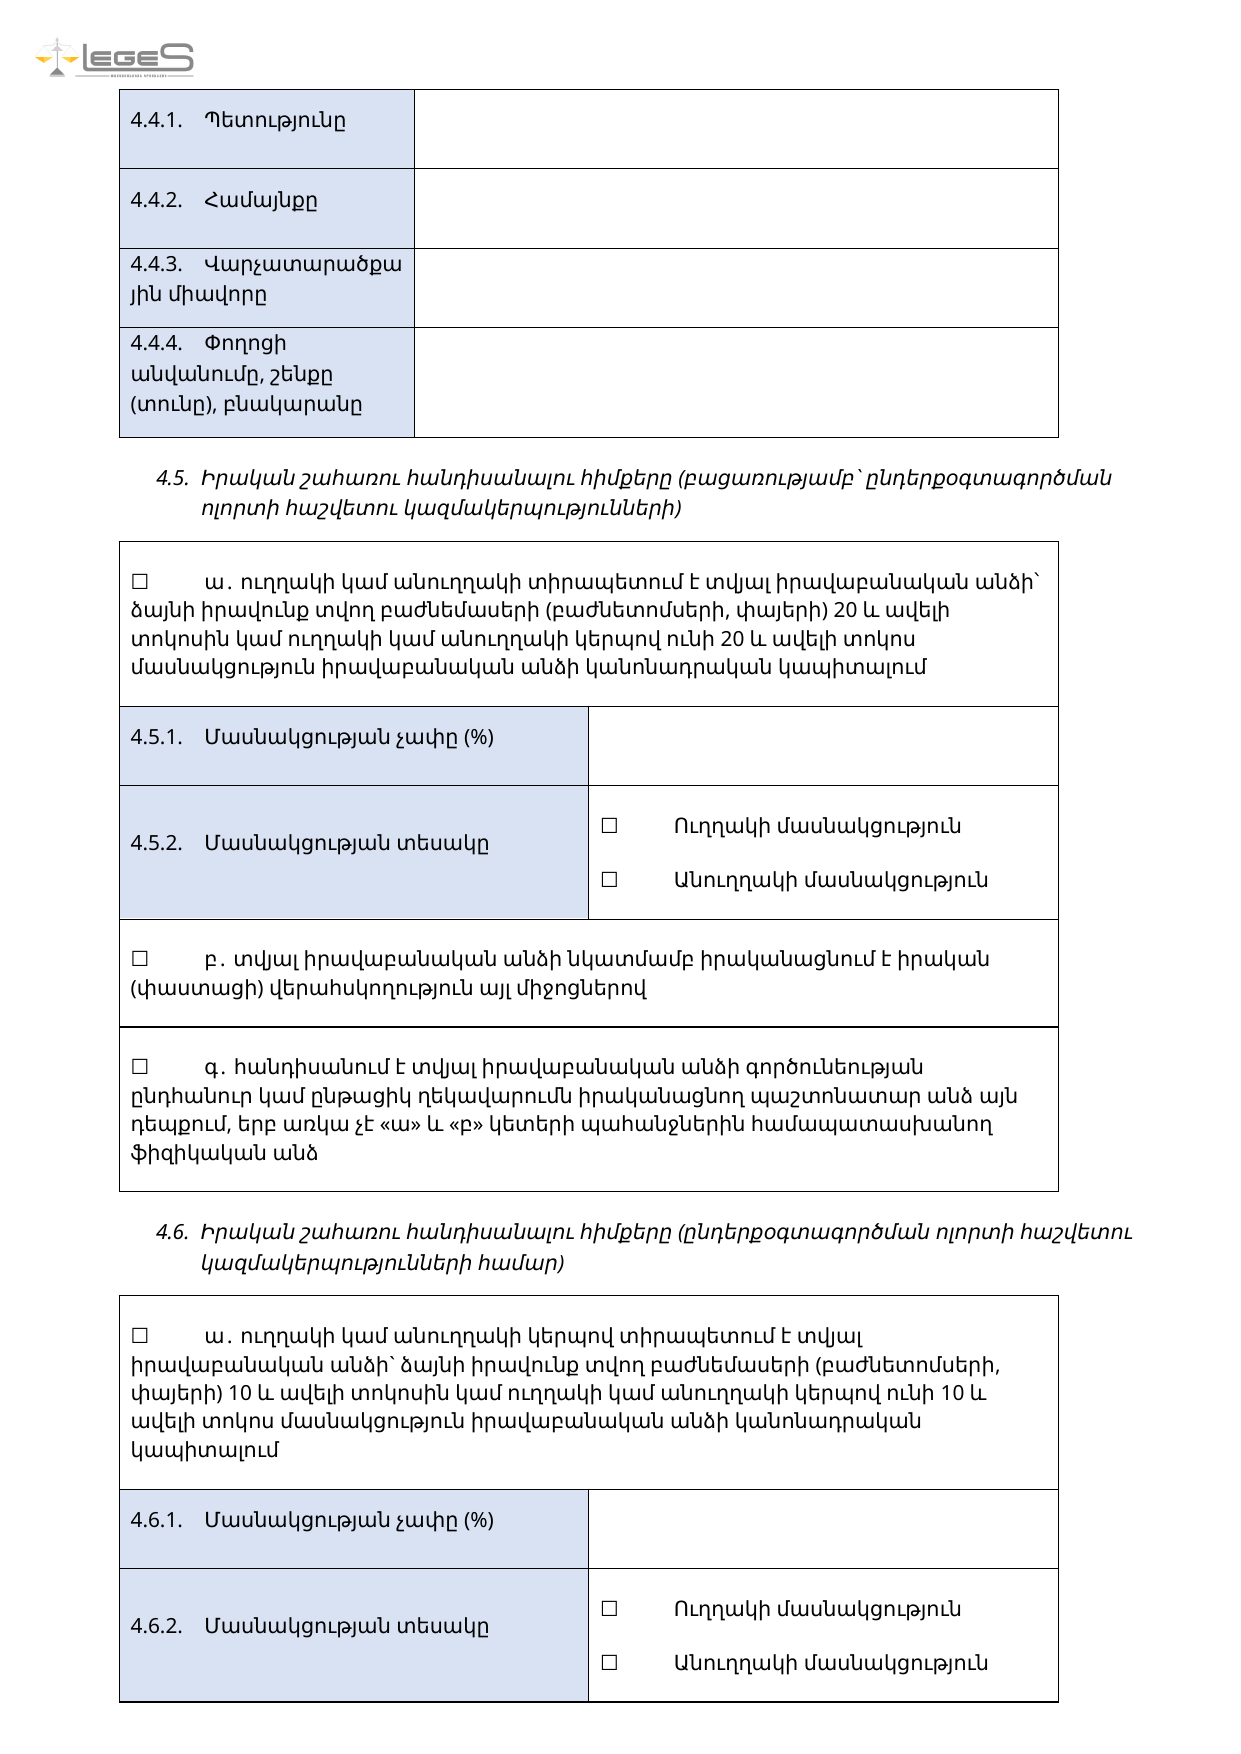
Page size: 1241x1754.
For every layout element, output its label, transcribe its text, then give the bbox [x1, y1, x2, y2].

table_cell ☐ Ուղղակի մասնակցություն ☐ Անուղղակի մասնակցություն [589, 786, 1058, 918]
table_cell Մասնակցության տեսակը [120, 786, 588, 918]
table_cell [120, 328, 414, 437]
table_cell ☐ գ․ հանդիսանում է տվյալ իրավաբանական անձի գործունեության ընդհանուր կամ ընթացիկ ղեկավարումն իրականացնող պաշտոնատար անձ այն դեպքում, երբ առկա չէ «ա» և «բ» կետերի պահանջներին համապատասխանող ֆիզիկական անձ [120, 1028, 1058, 1191]
table_cell ☐ բ․ տվյալ իրավաբանական անձի նկատմամբ իրականացնում է իրական (փաստացի) վերահսկողություն այլ միջոցներով [120, 920, 1058, 1026]
table_cell Մասնակցության չափը (%) [120, 1490, 588, 1568]
table_cell Վարչատարածքային միավորը [120, 249, 414, 327]
list Իրական շահառու հանդիսանալու հիմքերը (բացառությամբ` ընդերքօգտագործման ոլորտի հաշվետու կազմակերպությունների) [156, 463, 1171, 522]
table_cell [415, 169, 1058, 248]
table_header ☐ ա․ ուղղակի կամ անուղղակի տիրապետում է տվյալ իրավաբանական անձի՝ ձայնի իրավունք տվող բաժնեմասերի (բաժնետոմսերի, փայերի) 20 և ավելի տոկոսին կամ ուղղակի կամ անուղղակի կերպով ունի 20 և ավելի տոկոս մասնակցություն իրավաբանական անձի կանոնադրական կապիտալում [120, 542, 1058, 706]
table_cell Մասնակցության տեսակը [120, 1569, 588, 1701]
table_cell Մասնակցության չափը (%) [120, 707, 588, 785]
picture [31, 34, 200, 87]
table_cell [415, 328, 1058, 437]
table_cell [589, 707, 1058, 785]
table_header Պետությունը [120, 90, 414, 168]
table_header ☐ ա․ ուղղակի կամ անուղղակի կերպով տիրապետում է տվյալ իրավաբանական անձի` ձայնի իրավունք տվող բաժնեմասերի (բաժնետոմսերի, փայերի) 10 և ավելի տոկոսին կամ ուղղակի կամ անուղղակի կերպով ունի 10 և ավելի տոկոս մասնակցություն իրավաբանական անձի կանոնադրական կապիտալում [120, 1296, 1058, 1488]
list Իրական շահառու հանդիսանալու հիմքերը (ընդերքօգտագործման ոլորտի հաշվետու կազմակերպությունների համար) [156, 1217, 1171, 1276]
table_header [415, 90, 1058, 168]
table_cell Համայնքը [120, 169, 414, 248]
table_cell [589, 1490, 1058, 1568]
table_cell [415, 249, 1058, 327]
table_cell ☐ Ուղղակի մասնակցություն ☐ Անուղղակի մասնակցություն [589, 1569, 1058, 1701]
